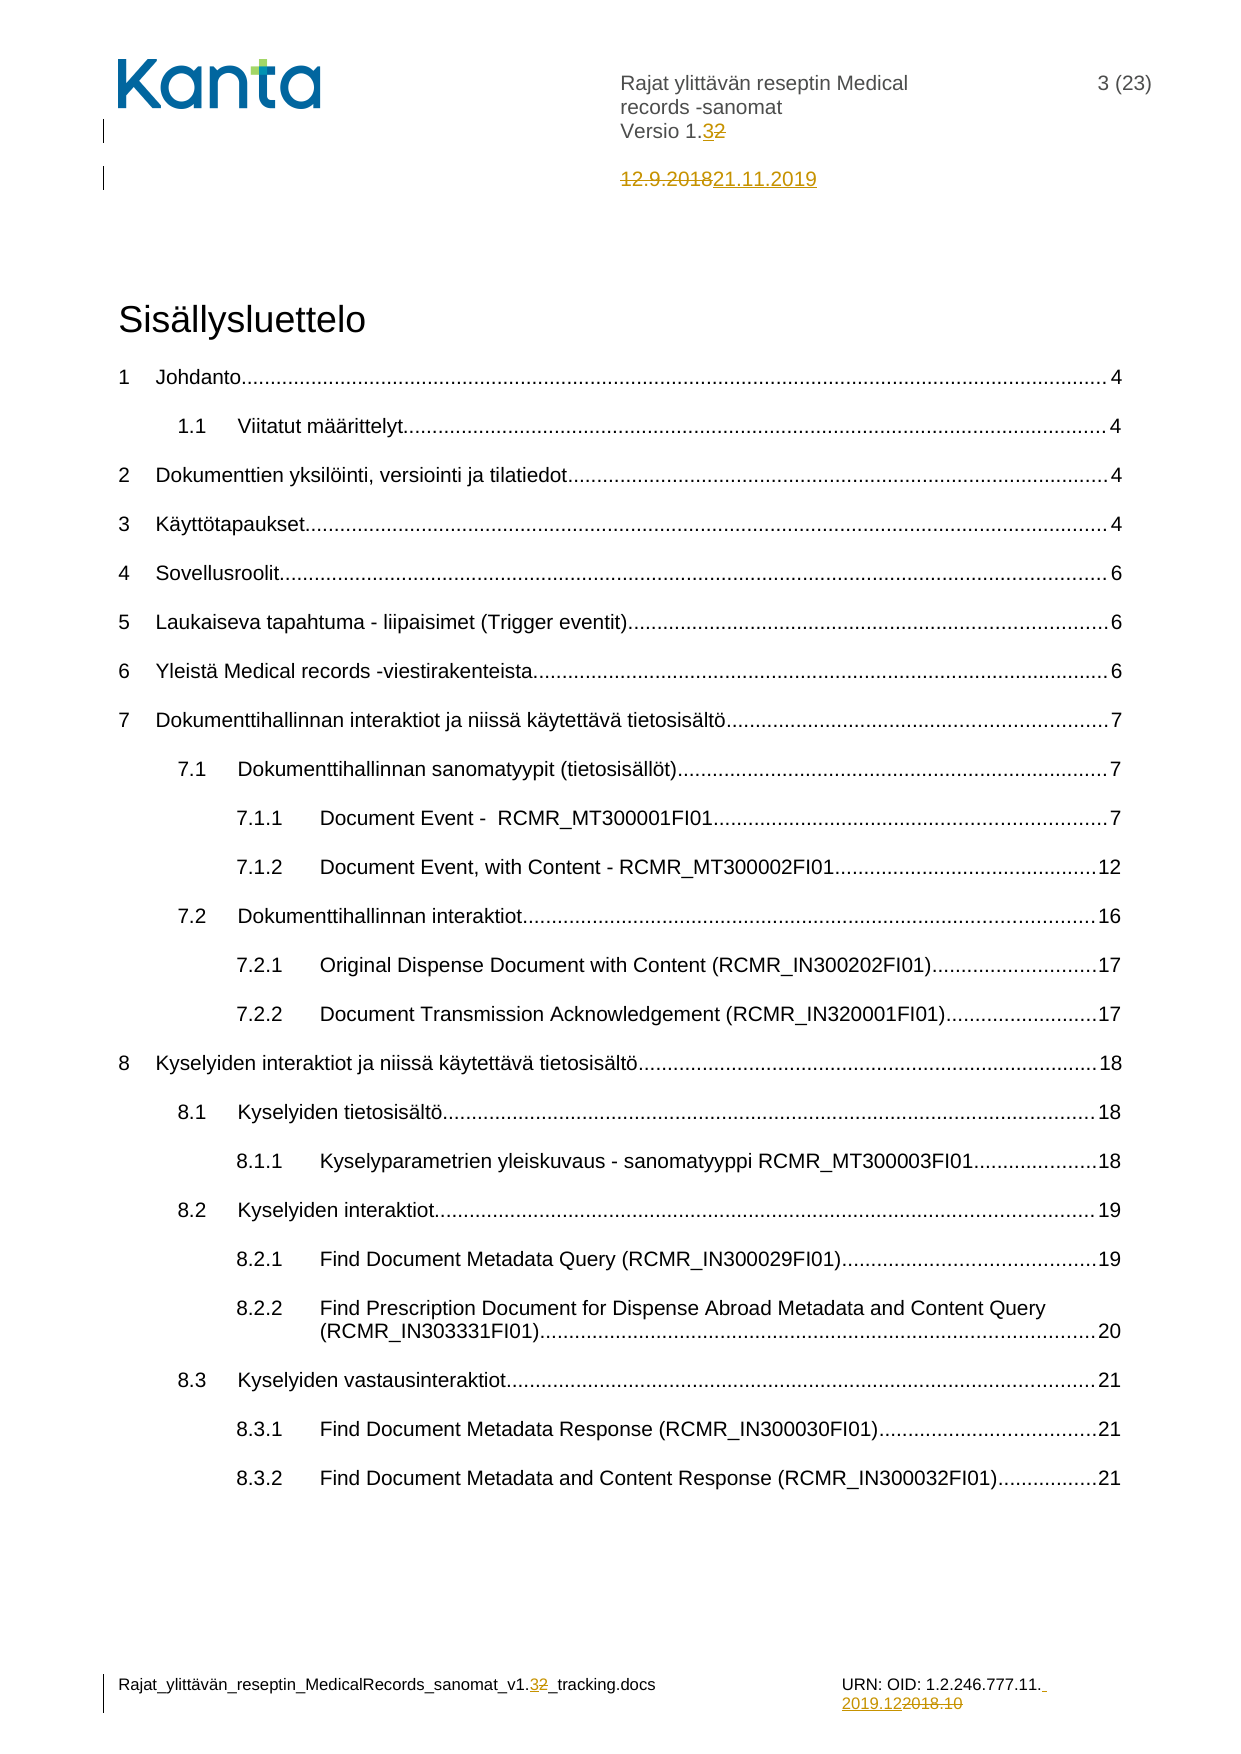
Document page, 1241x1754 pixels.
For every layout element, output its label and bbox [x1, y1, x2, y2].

picture [118, 59, 321, 109]
